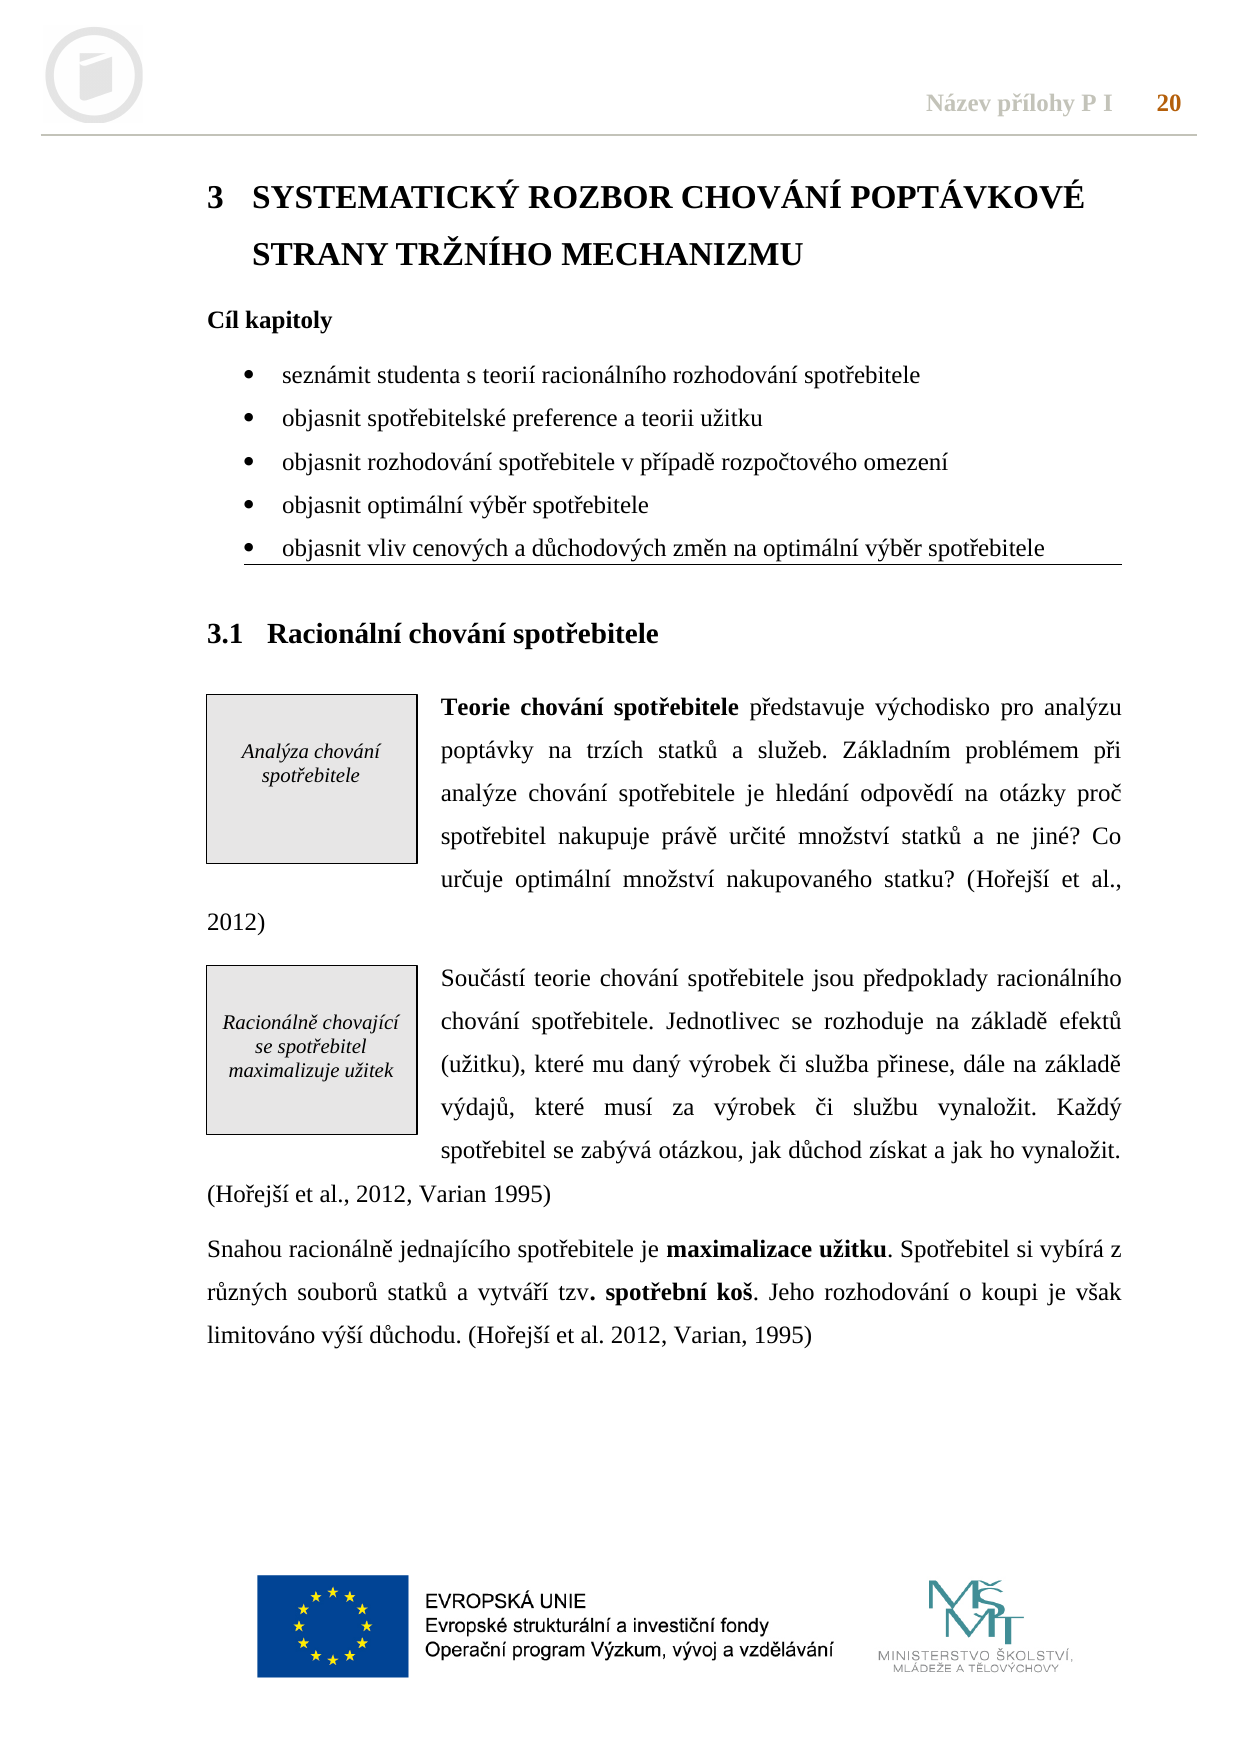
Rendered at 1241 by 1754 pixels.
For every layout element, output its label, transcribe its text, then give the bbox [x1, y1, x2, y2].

list objasnit optimální výběr spotřebitele [244, 490, 1122, 518]
list seznámit studenta s teorií racionálního rozhodování spotřebitele [244, 360, 1122, 389]
list objasnit rozhodování spotřebitele v případě rozpočtového omezení [244, 447, 1122, 475]
text Teorie chování spotřebitele představuje východisko pro analýzu poptávky na trzích statků a služeb. Základním problémem při analýze chování spotřebitele je hledání odpovědí na otázky proč spotřebitel nakupuje právě určité množství statků a ne jiné? Co určuje optimální množství nakupovaného statku? (Hořejší et al., 2012) [207, 692, 1122, 936]
subtitle Systematický rozbor chování poptávkové strany tržního mechanizmu [207, 177, 1122, 273]
text Snahou racionálně jednajícího spotřebitele je maximalizace užitku. Spotřebitel si vybírá z různých souborů statků a vytváří tzv. spotřební koš. Jeho rozhodování o koupi je však limitováno výší důchodu. (Hořejší et al. 2012, Varian, 1995) [207, 1234, 1122, 1349]
text Cíl kapitoly [207, 305, 1122, 333]
picture [206, 1524, 1123, 1728]
subtitle Racionální chování spotřebitele [207, 617, 1122, 650]
list objasnit spotřebitelské preference a teorii užitku [244, 403, 1122, 432]
text Součástí teorie chování spotřebitele jsou předpoklady racionálního chování spotřebitele. Jednotlivec se rozhoduje na základě efektů (užitku), které mu daný výrobek či služba přinese, dále na základě výdajů, které musí za výrobek či službu vynaložit. Každý spotřebitel se zabývá otázkou, jak důchod získat a jak ho vynaložit. (Hořejší et al., 2012, Varian 1995) [207, 963, 1122, 1207]
list objasnit vliv cenových a důchodových změn na optimální výběr spotřebitele [244, 533, 1122, 564]
